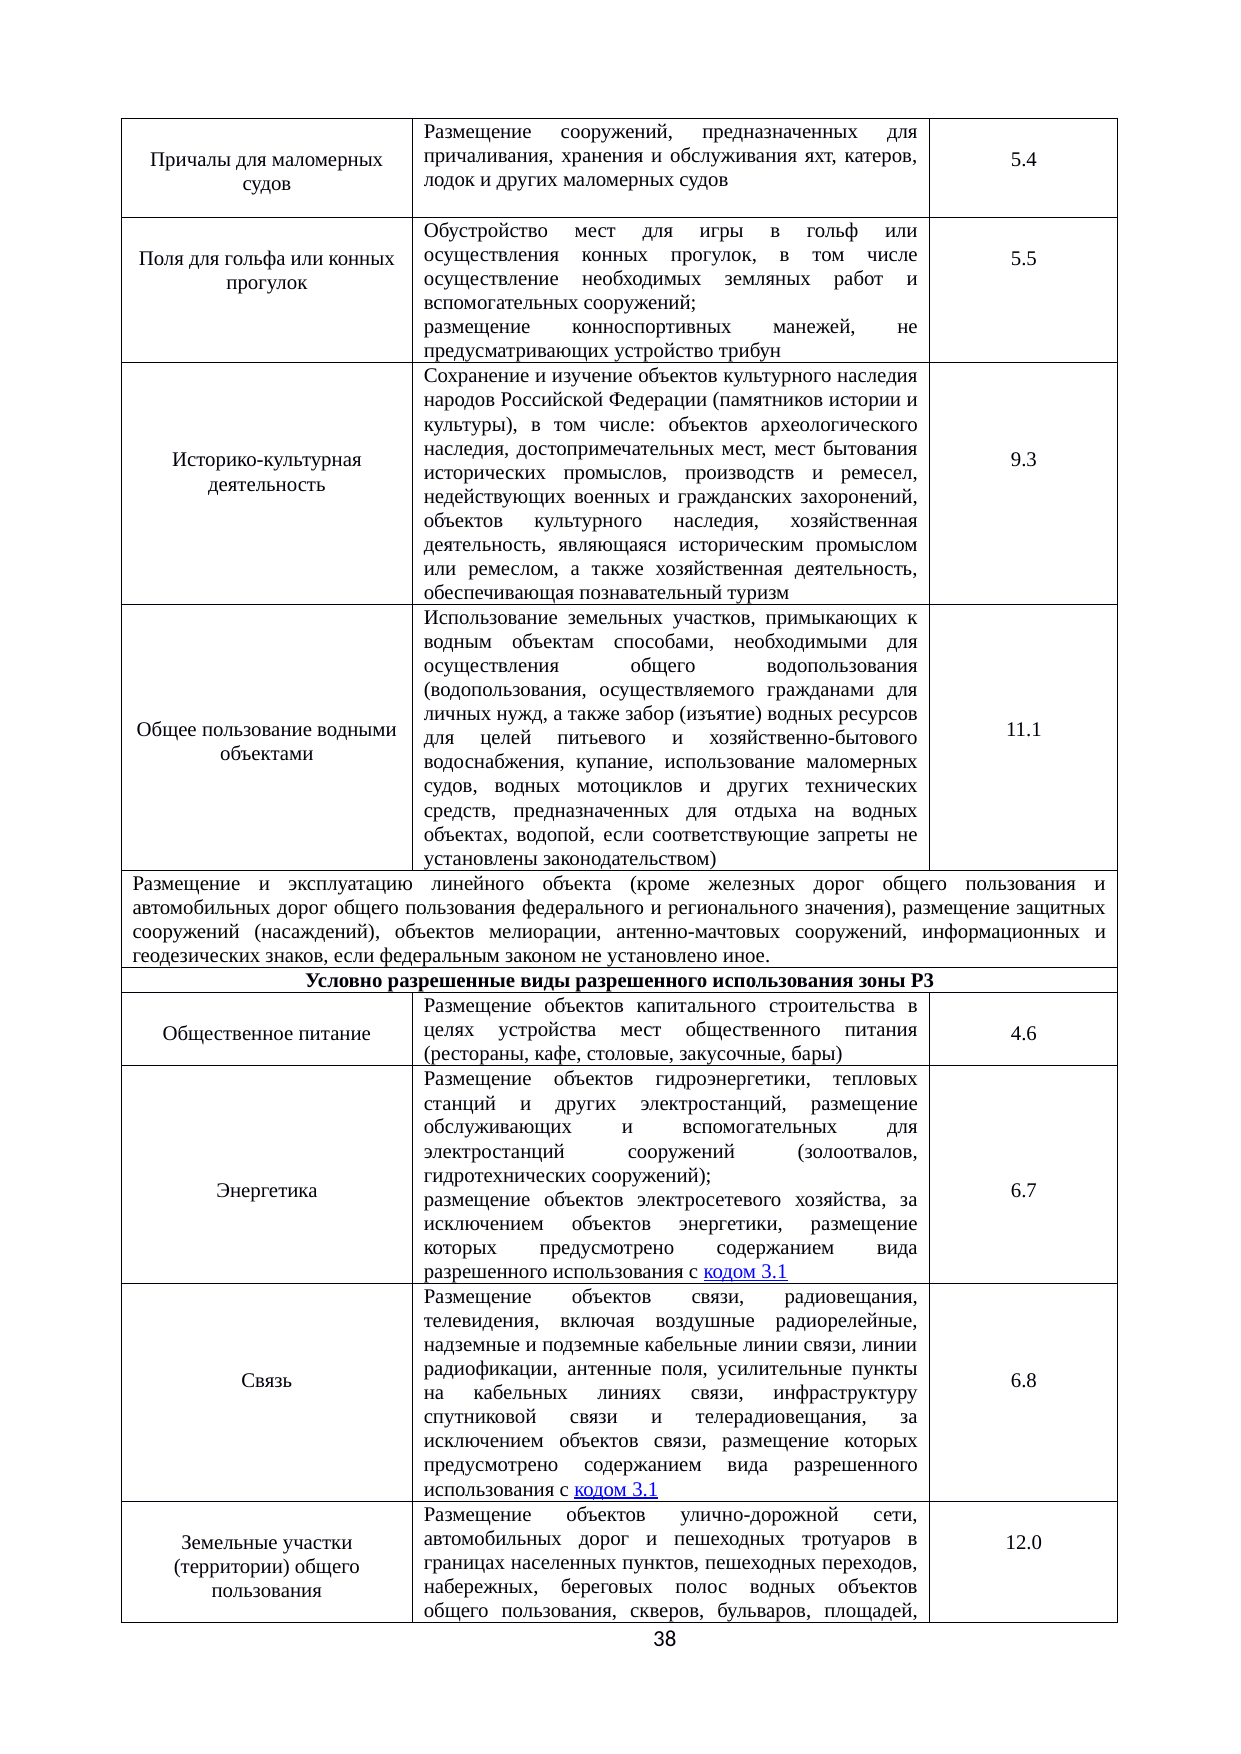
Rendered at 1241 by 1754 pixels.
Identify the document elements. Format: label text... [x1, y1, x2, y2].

table_cell Условно разрешенные виды разрешенного использования зоны Р3 [122, 968, 1117, 992]
table_cell Связь [122, 1284, 412, 1501]
table_cell Поля для гольфа или конных прогулок [122, 218, 412, 362]
table_cell 11.1 [930, 605, 1117, 870]
table_cell Энергетика [122, 1066, 412, 1283]
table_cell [122, 1502, 412, 1622]
table_cell 9.3 [930, 363, 1117, 604]
table_cell Обустройство мест для игры в гольф или осуществления конных прогулок, в том числе осуществление необходимых земляных работ и вспомогательных сооружений; размещение конноспортивных манежей, не предусматривающих устройство трибун [413, 218, 929, 362]
table_cell Историко-культурная деятельность [122, 363, 412, 604]
table_cell 4.6 [930, 993, 1117, 1065]
table_cell 12.0 [930, 1502, 1117, 1622]
table_cell 6.8 [930, 1284, 1117, 1501]
table_cell Общественное питание [122, 993, 412, 1065]
table_cell Сохранение и изучение объектов культурного наследия народов Российской Федерации (памятников истории и культуры), в том числе: объектов археологического наследия, достопримечательных мест, мест бытования исторических промыслов, производств и ремесел, недействующих военных и гражданских захоронений, объектов культурного наследия, хозяйственная деятельность, являющаяся историческим промыслом или ремеслом, а также хозяйственная деятельность, обеспечивающая познавательный туризм [413, 363, 929, 604]
table_cell Размещение сооружений, предназначенных для причаливания, хранения и обслуживания яхт, катеров, лодок и других маломерных судов [413, 119, 929, 217]
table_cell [413, 1502, 929, 1622]
table_cell Общее пользование водными объектами [122, 605, 412, 870]
table_cell 6.7 [930, 1066, 1117, 1283]
table_cell Размещение и эксплуатацию линейного объекта (кроме железных дорог общего пользования и автомобильных дорог общего пользования федерального и регионального значения), размещение защитных сооружений (насаждений), объектов мелиорации, антенно-мачтовых сооружений, информационных и геодезических знаков, если федеральным законом не установлено иное. [771, 871, 1117, 967]
table_cell 5.4 [930, 119, 1117, 217]
table_cell Размещение объектов связи, радиовещания, телевидения, включая воздушные радиорелейные, надземные и подземные кабельные линии связи, линии радиофикации, антенные поля, усилительные пункты на кабельных линиях связи, инфраструктуру спутниковой связи и телерадиовещания, за исключением объектов связи, размещение которых предусмотрено содержанием вида разрешенного использования с кодом 3.1 [413, 1284, 929, 1501]
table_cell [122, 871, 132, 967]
table_cell 5.5 [930, 218, 1117, 362]
table_cell Размещение объектов гидроэнергетики, тепловых станций и других электростанций, размещение обслуживающих и вспомогательных для электростанций сооружений (золоотвалов, гидротехнических сооружений); размещение объектов электросетевого хозяйства, за исключением объектов энергетики, размещение которых предусмотрено содержанием вида разрешенного использования с кодом 3.1 [413, 1066, 929, 1283]
table_cell Причалы для маломерных судов [122, 119, 412, 217]
table_cell Использование земельных участков, примыкающих к водным объектам способами, необходимыми для осуществления общего водопользования (водопользования, осуществляемого гражданами для личных нужд, а также забор (изъятие) водных ресурсов для целей питьевого и хозяйственно-бытового водоснабжения, купание, использование маломерных судов, водных мотоциклов и других технических средств, предназначенных для отдыха на водных объектах, водопой, если соответствующие запреты не установлены законодательством) [413, 605, 929, 870]
table_cell Размещение объектов капитального строительства в целях устройства мест общественного питания (рестораны, кафе, столовые, закусочные, бары) [413, 993, 929, 1065]
